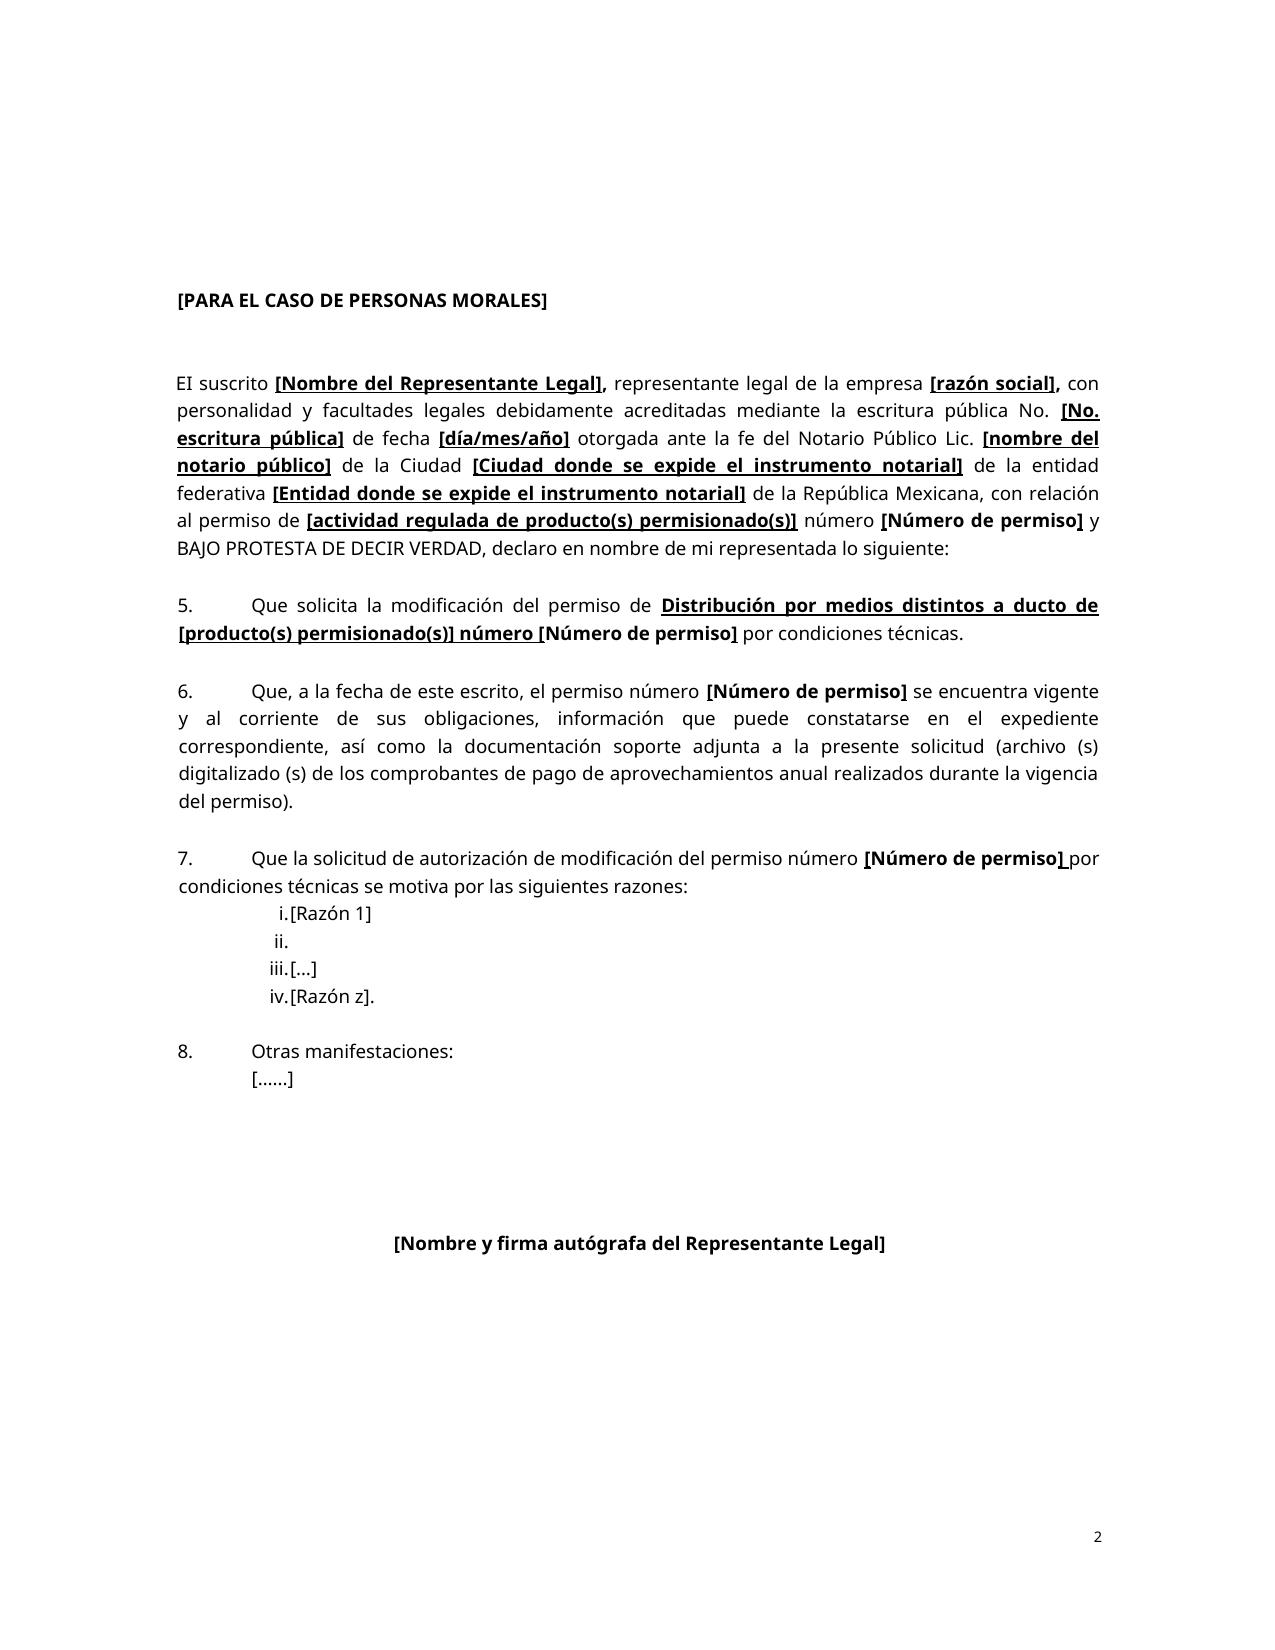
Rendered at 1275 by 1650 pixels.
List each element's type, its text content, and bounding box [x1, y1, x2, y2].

text [Nombre y firma autógrafa del Representante Legal] [177, 1231, 1097, 1256]
text [PARA EL CASO DE PERSONAS MORALES] [177, 287, 1099, 313]
list Que la solicitud de autorización de modificación del permiso número [Número de permiso] por condiciones técnicas se motiva por las siguientes razones: [177, 846, 1099, 899]
list […...] [178, 1066, 1099, 1091]
list [Razón z]. [289, 983, 1099, 1009]
list Que, a la fecha de este escrito, el permiso número [Número de permiso] se encuentra vigente y al corriente de sus obligaciones, información que puede constatarse en el expediente correspondiente, así como la documentación soporte adjunta a la presente solicitud (archivo (s) digitalizado (s) de los comprobantes de pago de aprovechamientos anual realizados durante la vigencia del permiso). [177, 678, 1099, 813]
list [Razón 1] [289, 901, 1099, 926]
list Otras manifestaciones: [177, 1038, 1099, 1064]
list […] [289, 956, 1099, 981]
list Que solicita la modificación del permiso de Distribución por medios distintos a ducto de [producto(s) permisionado(s)] número [Número de permiso] por condiciones técnicas. [177, 593, 1099, 646]
text EI suscrito [Nombre del Representante Legal], representante legal de la empresa [razón social], con personalidad y facultades legales debidamente acreditadas mediante la escritura pública No. [No. escritura pública] de fecha [día/mes/año] otorgada ante la fe del Notario Público Lic. [nombre del notario público] de la Ciudad [Ciudad donde se expide el instrumento notarial] de la entidad federativa [Entidad donde se expide el instrumento notarial] de la República Mexicana, con relación al permiso de [actividad regulada de producto(s) permisionado(s)] número [Número de permiso] y BAJO PROTESTA DE DECIR VERDAD, declaro en nombre de mi representada lo siguiente: [176, 370, 1099, 561]
